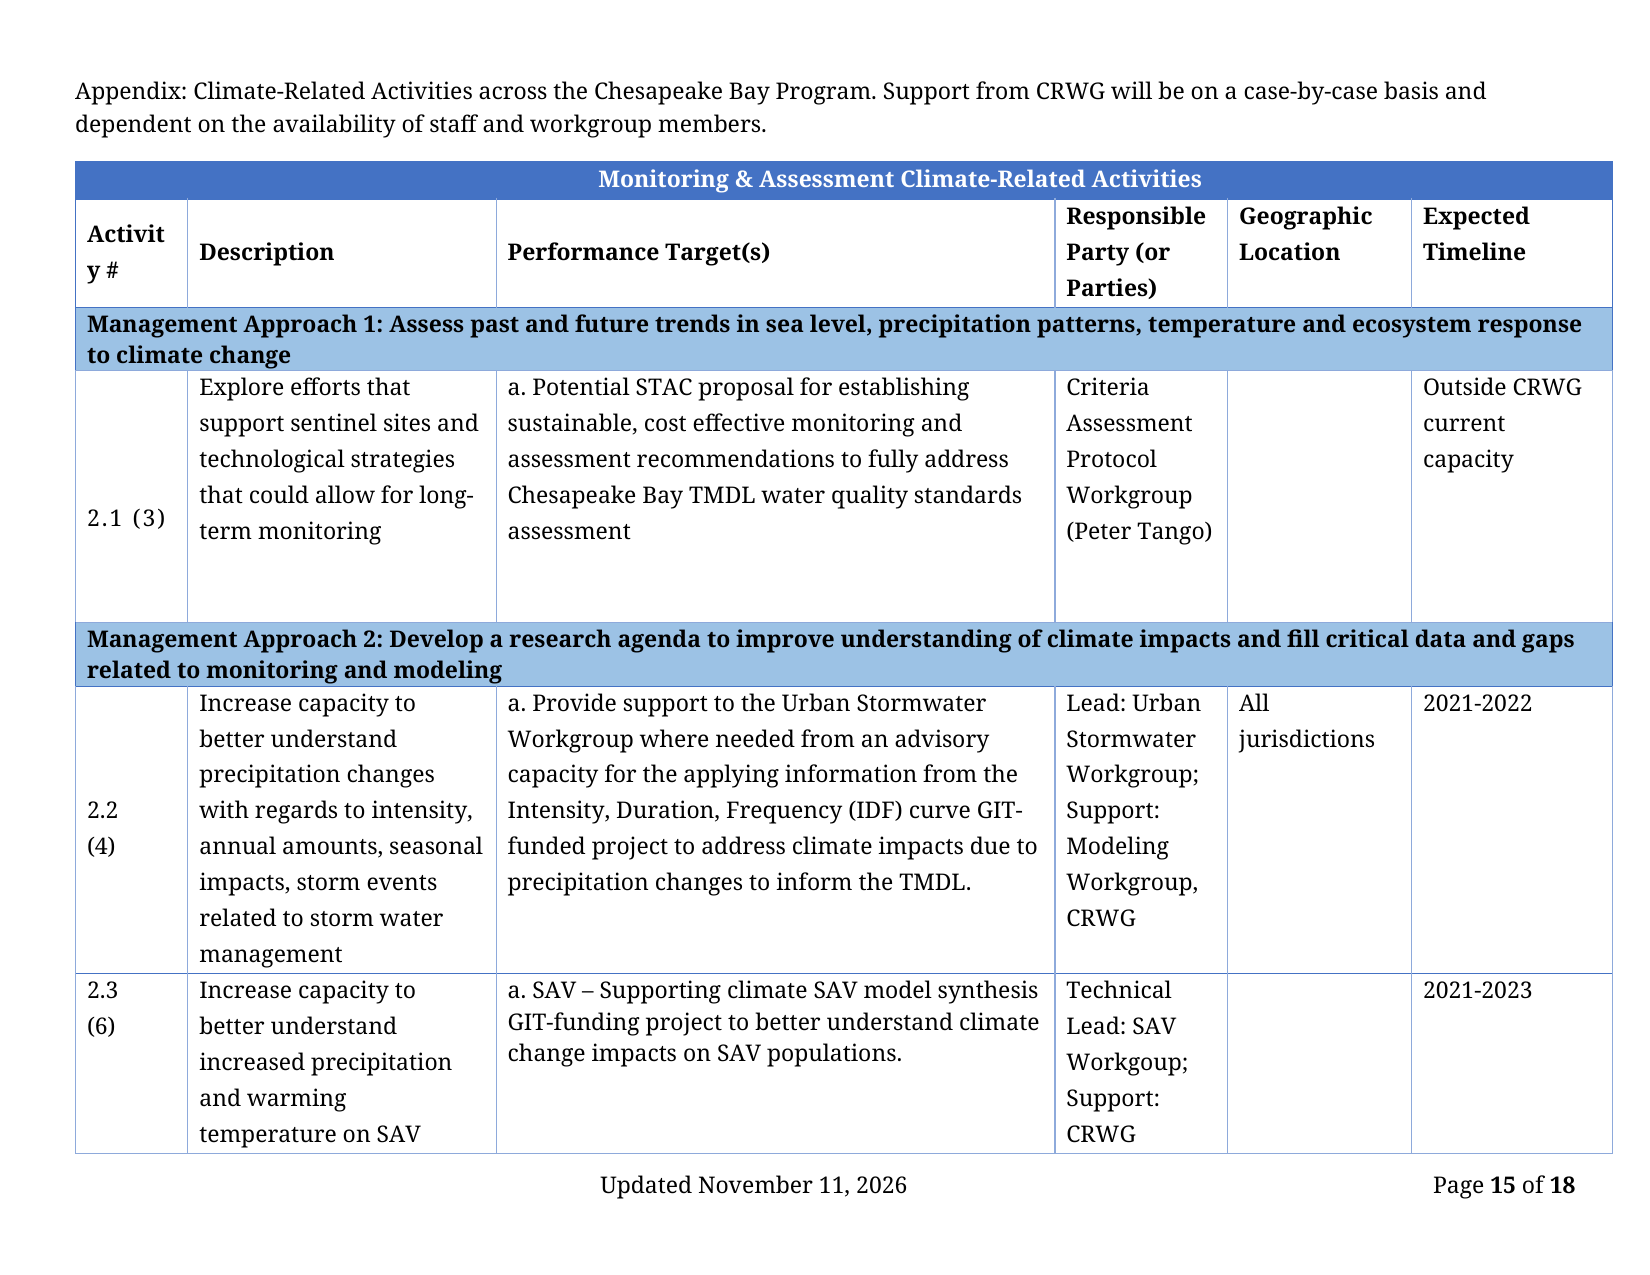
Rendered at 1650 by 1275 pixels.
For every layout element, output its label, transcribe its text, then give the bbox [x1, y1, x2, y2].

table_cell Expected Timeline [1412, 200, 1612, 307]
table_cell a. Potential STAC proposal for establishing sustainable, cost effective monitoring and assessment recommendations to fully address Chesapeake Bay TMDL water quality standards assessment [497, 371, 1054, 622]
table_cell Description [188, 200, 496, 307]
text Appendix: Climate-Related Activities across the Chesapeake Bay Program. Support from CRWG will be on a case-by-case basis and dependent on the availability of staff and workgroup members. [75, 75, 1575, 139]
table_cell Activity # [76, 200, 187, 307]
table_cell a. Provide support to the Urban Stormwater Workgroup where needed from an advisory capacity for the applying information from the Intensity, Duration, Frequency (IDF) curve GIT-funded project to address climate impacts due to precipitation changes to inform the TMDL. [497, 687, 1054, 973]
table_cell Responsible Party (or Parties) [1056, 200, 1227, 307]
table_cell Lead: Urban Stormwater Workgroup; Support: Modeling Workgroup, CRWG [1056, 687, 1227, 973]
table_cell 2.1 (3) [76, 371, 187, 622]
table_cell 2.2 (4) [76, 687, 187, 973]
table_header Monitoring & Assessment Climate-Related Activities [188, 163, 1612, 198]
table_cell [1228, 371, 1411, 622]
table_cell 2.3 (6) [76, 974, 187, 1153]
table_cell Criteria Assessment Protocol Workgroup (Peter Tango) [1056, 371, 1227, 622]
table_cell Geographic Location [1228, 200, 1411, 307]
table_cell Management Approach 2: Develop a research agenda to improve understanding of climate impacts and fill critical data and gaps related to monitoring and modeling [76, 623, 1612, 686]
table_cell Increase capacity to better understand precipitation changes with regards to intensity, annual amounts, seasonal impacts, storm events related to storm water management [188, 687, 496, 973]
table_cell Technical Lead: SAV Workgoup; Support: CRWG [1056, 974, 1227, 1153]
table_cell Performance Target(s) [497, 200, 1054, 307]
table_header [76, 163, 187, 198]
table_cell [1228, 974, 1411, 1153]
table_cell Explore efforts that support sentinel sites and technological strategies that could allow for long-term monitoring [188, 371, 496, 622]
table_cell Outside CRWG current capacity [1412, 371, 1612, 622]
table_cell a. SAV – Supporting climate SAV model synthesis GIT-funding project to better understand climate change impacts on SAV populations. [497, 974, 1054, 1153]
table_cell All jurisdictions [1228, 687, 1411, 973]
table_cell 2021-2022 [1412, 687, 1612, 973]
table_cell 2021-2023 [1412, 974, 1612, 1153]
table_cell Increase capacity to better understand increased precipitation and warming temperature on SAV [188, 974, 496, 1153]
table_cell Management Approach 1: Assess past and future trends in sea level, precipitation patterns, temperature and ecosystem response to climate change [76, 308, 1612, 370]
